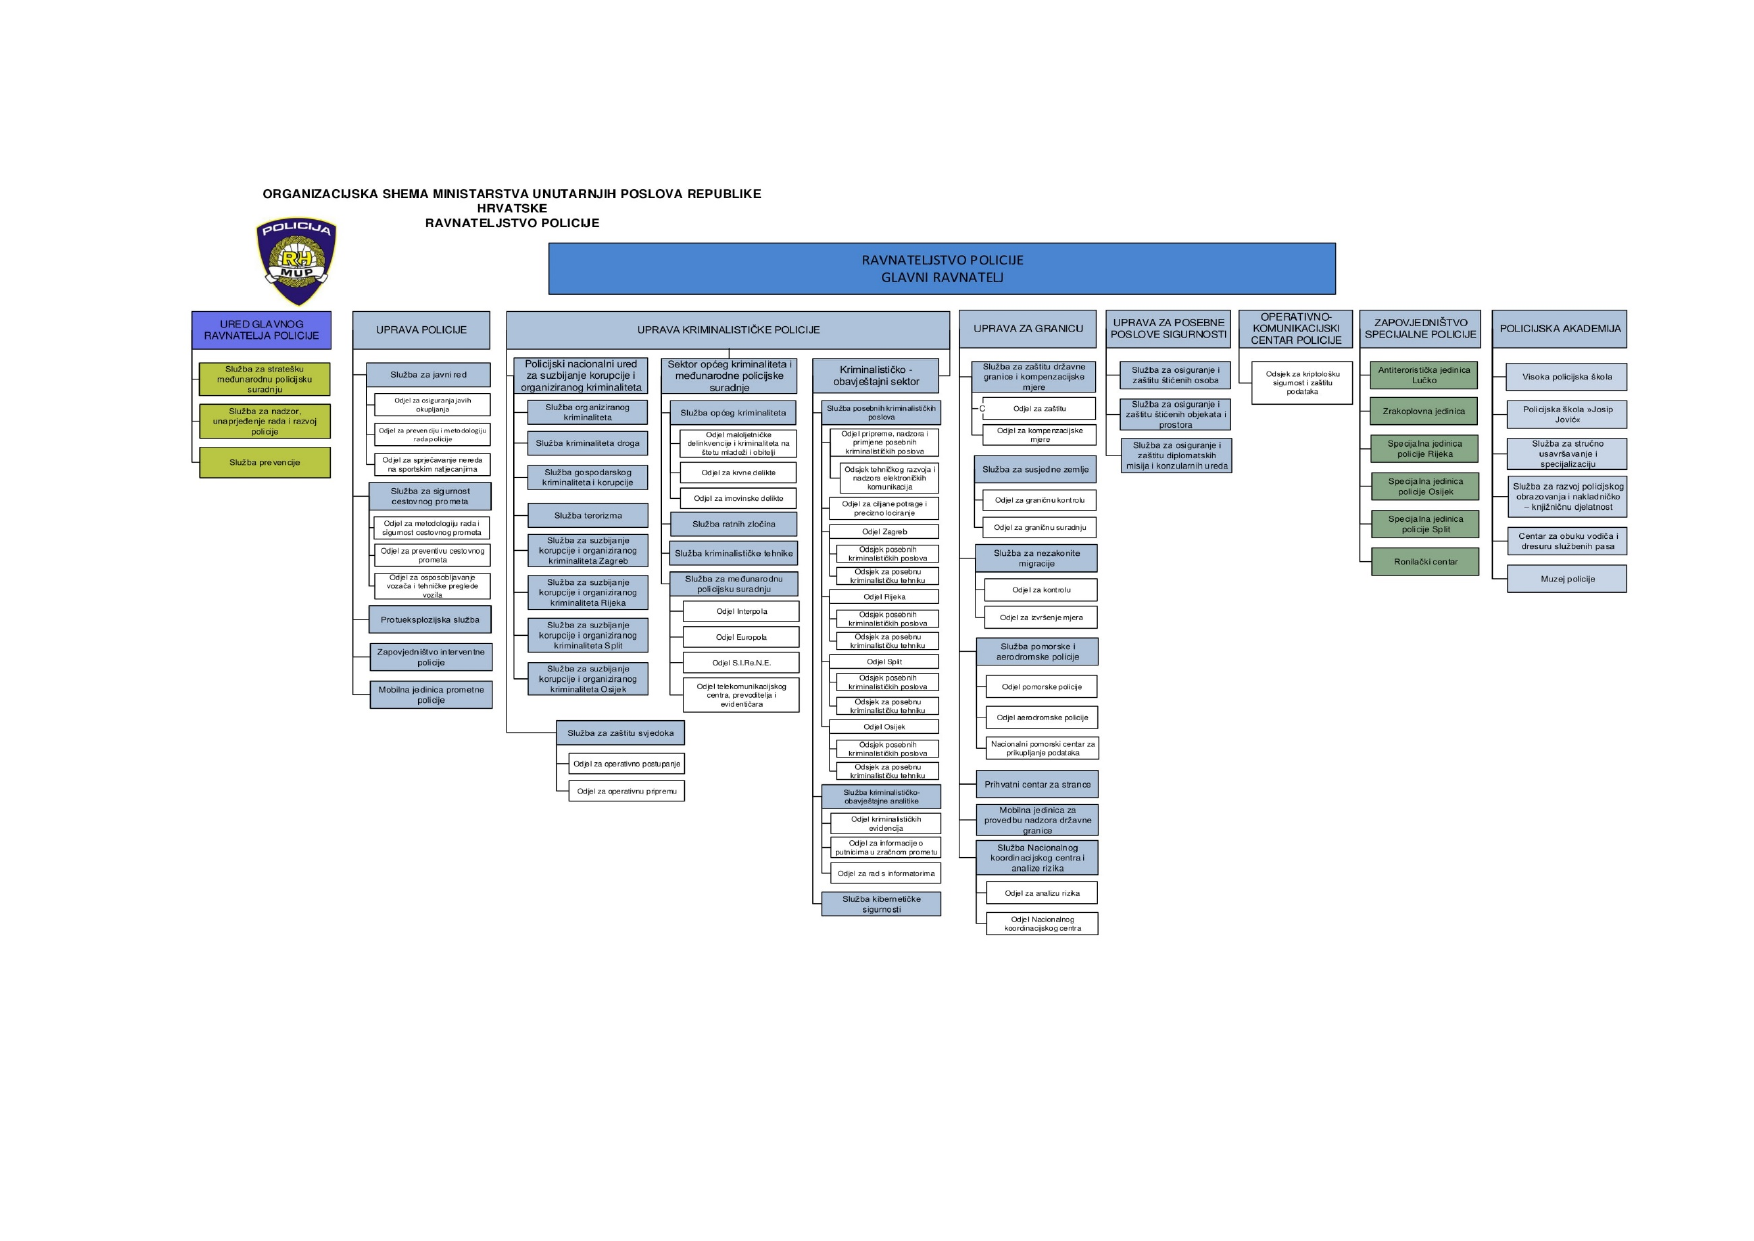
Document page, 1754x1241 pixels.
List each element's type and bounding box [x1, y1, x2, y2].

picture [150, 150, 1687, 1091]
